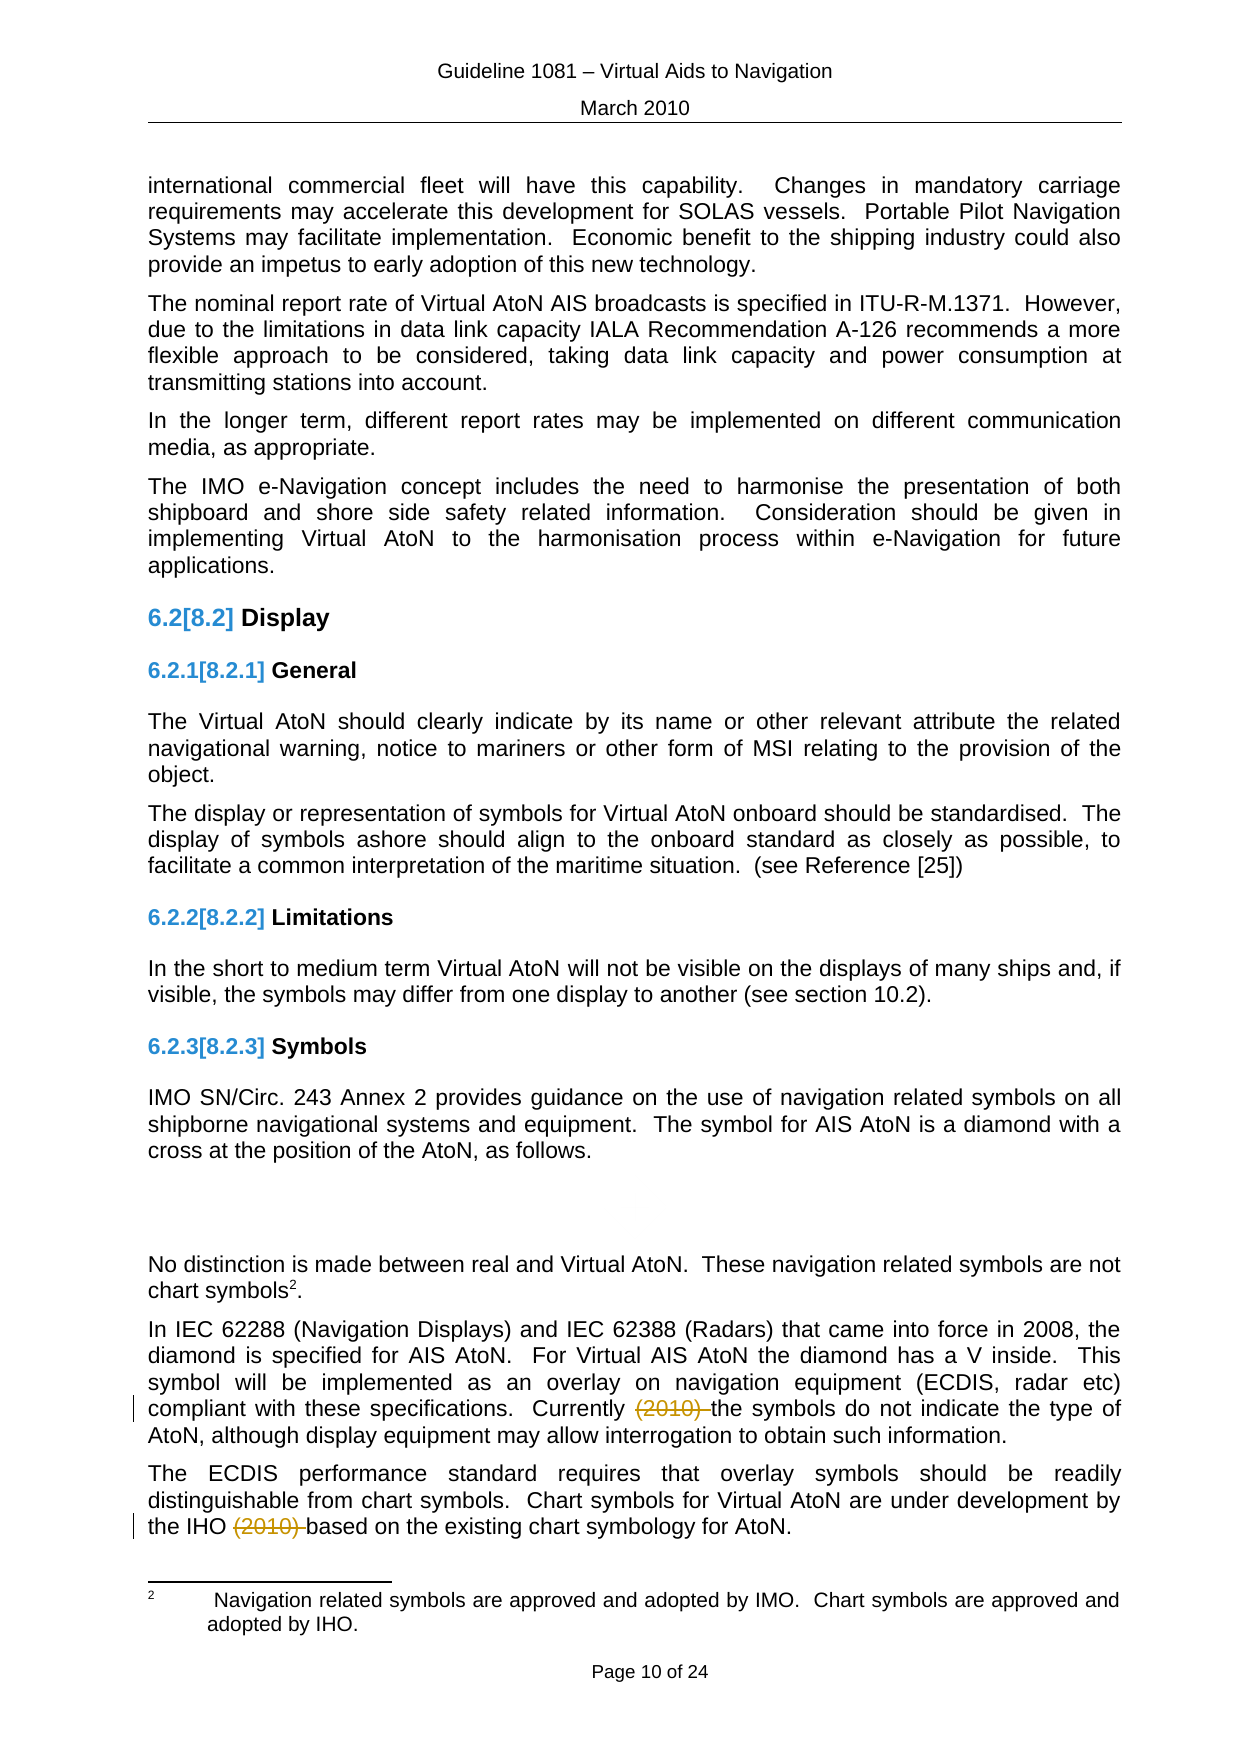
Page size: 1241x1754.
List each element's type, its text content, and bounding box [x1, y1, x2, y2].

text The nominal report rate of Virtual AtoN AIS broadcasts is specified in ITU-R-M.1371. However, due to the limitations in data link capacity IALA Recommendation A-126 recommends a more flexible approach to be considered, taking data link capacity and power consumption at transmitting stations into account. [148, 289, 1122, 395]
text The display or representation of symbols for Virtual AtoN onboard should be standardised. The display of symbols ashore should align to the onboard standard as closely as possible, to facilitate a common interpretation of the maritime situation. (see Reference [23]) [148, 800, 1122, 879]
subtitle Display [148, 603, 1122, 632]
text The Virtual AtoN should clearly indicate by its name or other relevant attribute the related navigational warning, notice to mariners or other form of MSI relating to the provision of the object. [148, 708, 1122, 787]
text The IMO e-Navigation concept includes the need to harmonise the presentation of both shipboard and shore side safety related information. Consideration should be given in implementing Virtual AtoN to the harmonisation process within e-Navigation for future applications. [148, 473, 1122, 578]
text The ECDIS performance standard requires that overlay symbols should be readily distinguishable from chart symbols. Chart symbols for Virtual AtoN are under development by the IHO based on the existing chart symbology for AtoN. [148, 1460, 1122, 1539]
text No distinction is made between real and Virtual AtoN. These navigation related symbols are not chart symbols. [148, 1251, 1122, 1304]
text IMO SN/Circ. 243 Annex 2 provides guidance on the use of navigation related symbols on all shipborne navigational systems and equipment. The symbol for AIS AtoN is a diamond with a cross at the position of the AtoN, as follows. [148, 1084, 1122, 1163]
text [148, 172, 1122, 277]
text In the longer term, different report rates may be implemented on different communication media, as appropriate. [148, 407, 1122, 460]
text In IEC 62288 (Navigation Displays) and IEC 62388 (Radars) that came into force in 2008, the diamond is specified for AIS AtoN. For Virtual AIS AtoN the diamond has a V inside. This symbol will be implemented as an overlay on navigation equipment (ECDIS, radar etc) compliant with these specifications. Currently the symbols do not indicate the type of AtoN, although display equipment may allow interrogation to obtain such information. [148, 1316, 1122, 1448]
subtitle Limitations [148, 904, 1122, 930]
subtitle General [148, 657, 1122, 683]
subtitle Symbols [148, 1033, 1122, 1059]
text In the short to medium term Virtual AtoN will not be visible on the displays of many ships and, if visible, the symbols may differ from one display to another (see section 10.2). [148, 955, 1122, 1008]
